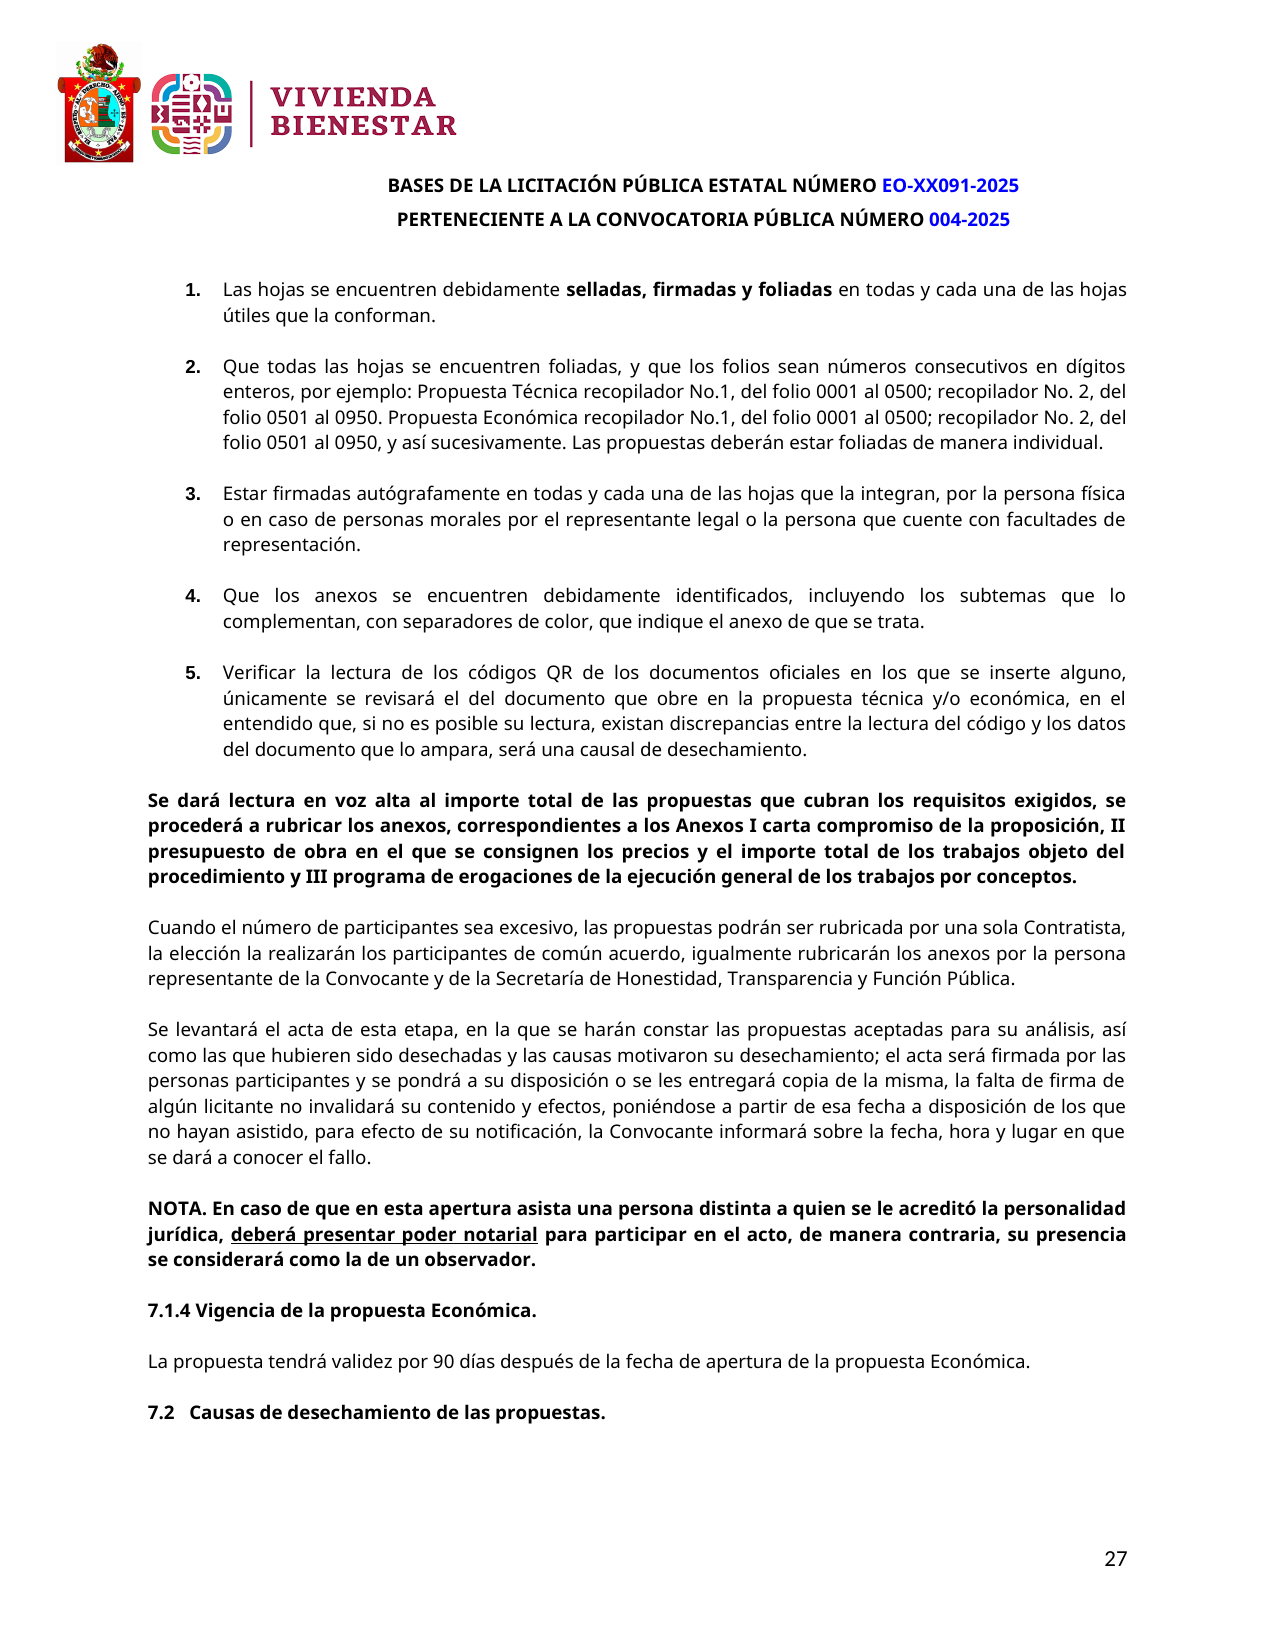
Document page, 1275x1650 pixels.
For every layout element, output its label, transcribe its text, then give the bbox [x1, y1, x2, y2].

text Se dará lectura en voz alta al importe total de las propuestas que cubran los requisitos exigidos, se procederá a rubricar los anexos, correspondientes a los Anexos I carta compromiso de la proposición, II presupuesto de obra en el que se consignen los precios y el importe total de los trabajos objeto del procedimiento y III programa de erogaciones de la ejecución general de los trabajos por conceptos. [148, 787, 1127, 889]
picture [55, 42, 143, 165]
text Se levantará el acta de esta etapa, en la que se harán constar las propuestas aceptadas para su análisis, así como las que hubieren sido desechadas y las causas motivaron su desechamiento; el acta será firmada por las personas participantes y se pondrá a su disposición o se les entregará copia de la misma, la falta de firma de algún licitante no invalidará su contenido y efectos, poniéndose a partir de esa fecha a disposición de los que no hayan asistido, para efecto de su notificación, la Convocante informará sobre la fecha, hora y lugar en que se dará a conocer el fallo. [148, 1017, 1127, 1170]
text NOTA. En caso de que en esta apertura asista una persona distinta a quien se le acreditó la personalidad jurídica, deberá presentar poder notarial para participar en el acto, de manera contraria, su presencia se considerará como la de un observador. [148, 1195, 1127, 1272]
text 7.2 Causas de desechamiento de las propuestas. [148, 1399, 1127, 1425]
text La propuesta tendrá validez por 90 días después de la fecha de apertura de la propuesta Económica. [148, 1348, 1127, 1374]
text 7.1.4 Vigencia de la propuesta Económica. [148, 1297, 1127, 1323]
text Cuando el número de participantes sea excesivo, las propuestas podrán ser rubricada por una sola Contratista, la elección la realizarán los participantes de común acuerdo, igualmente rubricarán los anexos por la persona representante de la Convocante y de la Secretaría de Honestidad, Transparencia y Función Pública. [148, 914, 1127, 991]
list Las hojas se encuentren debidamente selladas, firmadas y foliadas en todas y cada una de las hojas útiles que la conforman. [185, 277, 1127, 328]
list Que los anexos se encuentren debidamente identificados, incluyendo los subtemas que lo complementan, con separadores de color, que indique el anexo de que se trata. [185, 583, 1127, 634]
list Estar firmadas autógrafamente en todas y cada una de las hojas que la integran, por la persona física o en caso de personas morales por el representante legal o la persona que cuente con facultades de representación. [185, 481, 1127, 557]
picture [147, 66, 473, 163]
list Verificar la lectura de los códigos QR de los documentos oficiales en los que se inserte alguno, únicamente se revisará el del documento que obre en la propuesta técnica y/o económica, en el entendido que, si no es posible su lectura, existan discrepancias entre la lectura del código y los datos del documento que lo ampara, será una causal de desechamiento. [185, 659, 1127, 761]
list Que todas las hojas se encuentren foliadas, y que los folios sean números consecutivos en dígitos enteros, por ejemplo: Propuesta Técnica recopilador No.1, del folio 0001 al 0500; recopilador No. 2, del folio 0501 al 0950. Propuesta Económica recopilador No.1, del folio 0001 al 0500; recopilador No. 2, del folio 0501 al 0950, y así sucesivamente. Las propuestas deberán estar foliadas de manera individual. [185, 353, 1127, 455]
